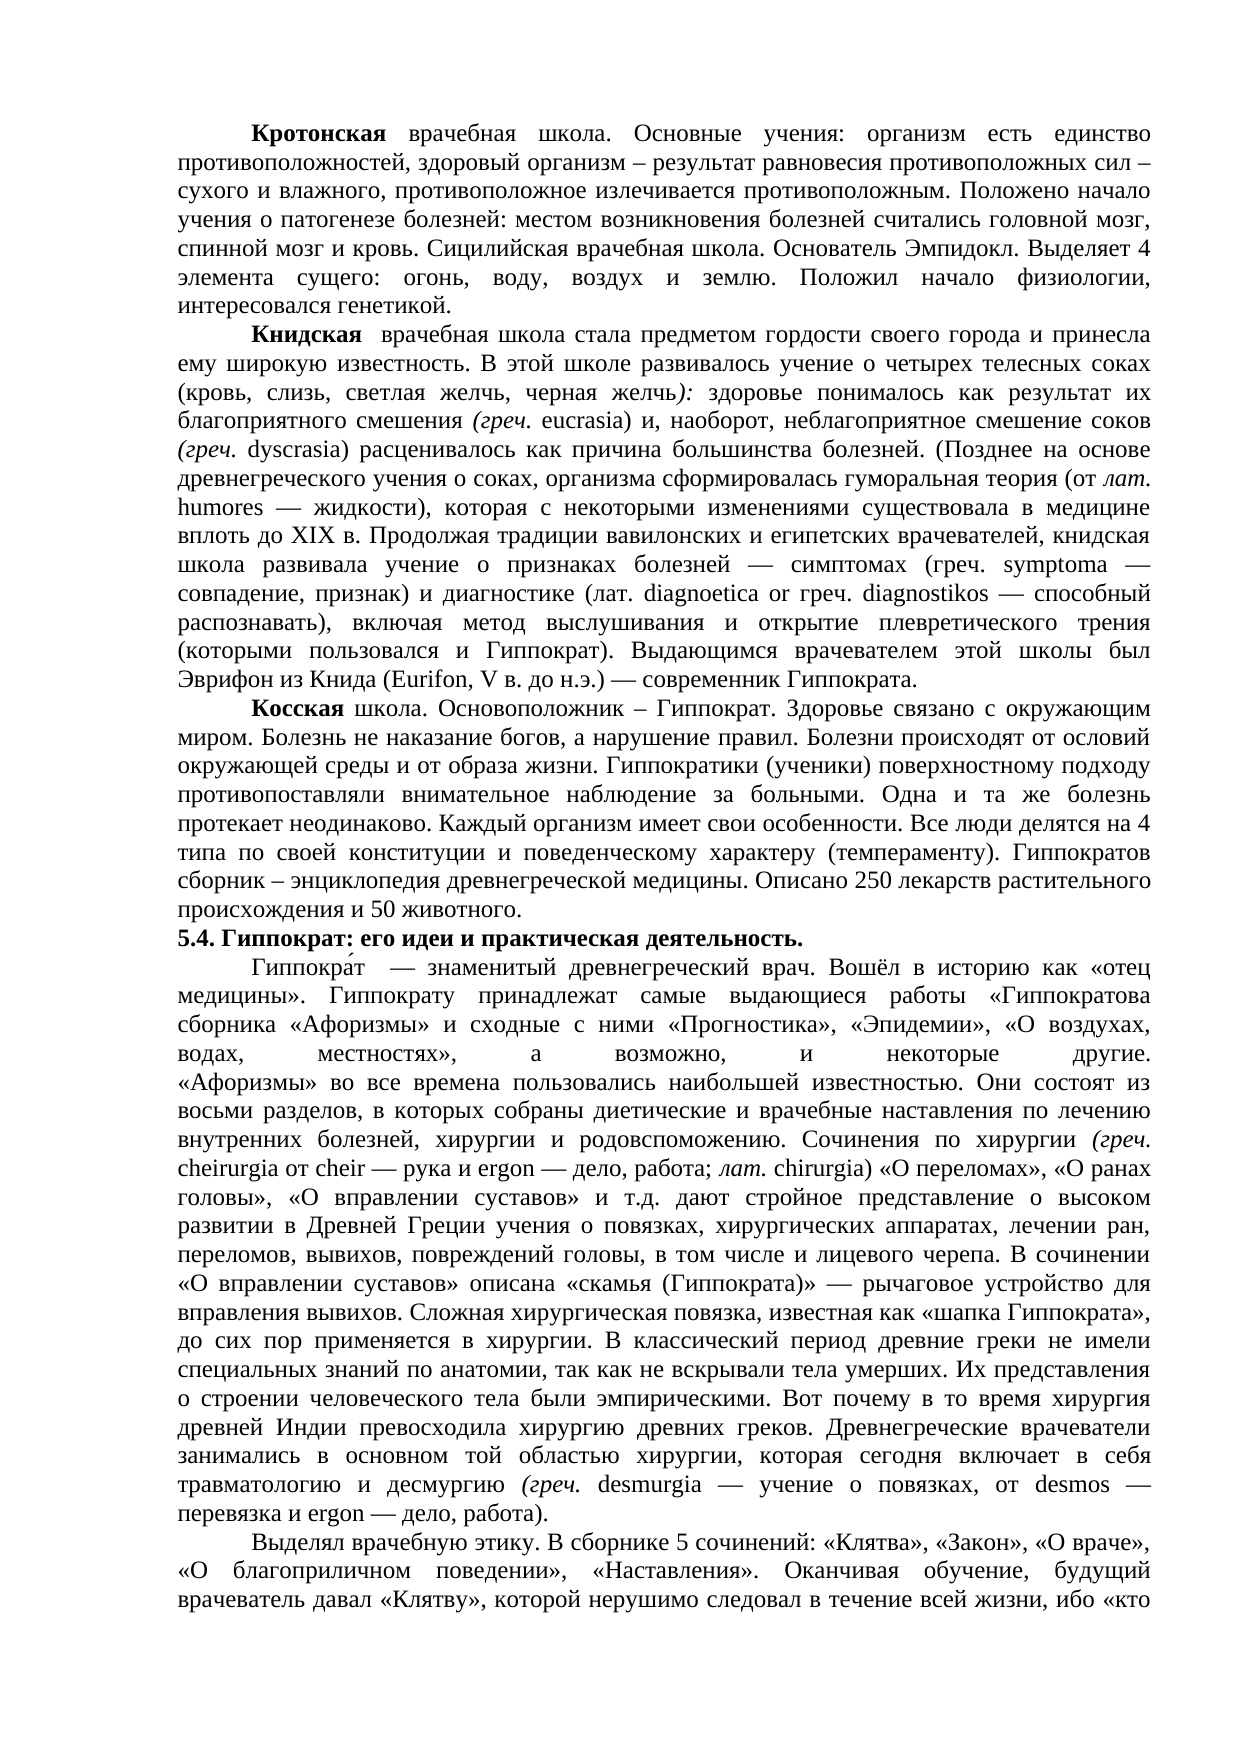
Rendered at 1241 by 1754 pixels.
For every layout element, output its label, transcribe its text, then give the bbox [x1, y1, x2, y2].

text 5.4. Гиппократ: его идеи и практическая деятельность. [177, 923, 1152, 952]
text Косская школа. Основоположник – Гиппократ. Здоровье связано с окружающим миром. Болезнь не наказание богов, а нарушение правил. Болезни происходят от ословий окружающей среды и от образа жизни. Гиппократики (ученики) поверхностному подходу противопоставляли внимательное наблюдение за больными. Одна и та же болезнь протекает неодинаково. Каждый организм имеет свои особенности. Все люди делятся на 4 типа по своей конституции и поведенческому характеру (темпераменту). Гиппократов сборник – энциклопедия древнегреческой медицины. Описано 250 лекарств растительного происхождения и 50 животного. [177, 693, 1152, 923]
text Кротонская врачебная школа. Основные учения: организм есть единство противоположностей, здоровый организм – результат равновесия противоположных сил – сухого и влажного, противоположное излечивается противоположным. Положено начало учения о патогенезе болезней: местом возникновения болезней считались головной мозг, спинной мозг и кровь. Сицилийская врачебная школа. Основатель Эмпидокл. Выделяет 4 элемента сущего: огонь, воду, воздух и землю. Положил начало физиологии, интересовался генетикой. [177, 118, 1152, 319]
text Гиппокра́т — знаменитый древнегреческий врач. Вошёл в историю как «отец медицины». Гиппократу принадлежат самые выдающиеся работы «Гиппократова сборника «Афоризмы» и сходные с ними «Прогностика», «Эпидемии», «О воздухах, водах, местностях», а возможно, и некоторые другие. «Афоризмы» во все времена пользовались наибольшей известностью. Они состоят из восьми разделов, в которых собраны диетические и врачебные наставления по лечению внутренних болезней, хирургии и родовспоможению. Сочинения по хирургии (греч. cheirurgia от cheir — рука и ergon — дело, работа; лат. chirurgia) «О переломах», «О ранах головы», «О вправлении суставов» и т.д. дают стройное представление о высоком развитии в Древней Греции учения о повязках, хирургических аппаратах, лечении ран, переломов, вывихов, повреждений головы, в том числе и лицевого черепа. В сочинении «О вправлении суставов» описана «скамья (Гиппократа)» — рычаговое устройство для вправления вывихов. Сложная хирургическая повязка, известная как «шапка Гиппократа», до сих пор применяется в хирургии. В классический период древние греки не имели специальных знаний по анатомии, так как не вскрывали тела умерших. Их представления о строении человеческого тела были эмпирическими. Вот почему в то время хирургия древней Индии превосходила хирургию древних греков. Древнегреческие врачеватели занимались в основном той областью хирургии, которая сегодня включает в себя травматологию и десмургию (греч. desmurgia — учение о повязках, от desmos — перевязка и ergon — дело, работа). [177, 952, 1152, 1527]
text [177, 1527, 1152, 1613]
text Книдская врачебная школа стала предметом гордости своего города и принесла ему широкую известность. В этой школе развивалось учение о четырех телесных соках (кровь, слизь, светлая желчь, черная желчь): здоровье понималось как результат их благоприятного смешения (греч. eucrasia) и, наоборот, неблагоприятное смешение соков (греч. dyscrasia) расценивалось как причина большинства болезней. (Позднее на основе древнегреческого учения о соках, организма сформировалась гуморальная теория (от лат. humores — жидкости), которая с некоторыми изменениями существовала в медицине вплоть до XIX в. Продолжая традиции вавилонских и египетских врачевателей, книдская школа развивала учение о признаках болезней — симптомах (греч. symptoma — совпадение, признак) и диагностике (лат. diagnoetica or греч. diagnostikos — способный распознавать), включая метод выслушивания и открытие плевретического трения (которыми пользовался и Гиппократ). Выдающимся врачевателем этой школы был Эврифон из Книда (Eurifon, V в. до н.э.) — современник Гиппократа. [177, 319, 1152, 693]
